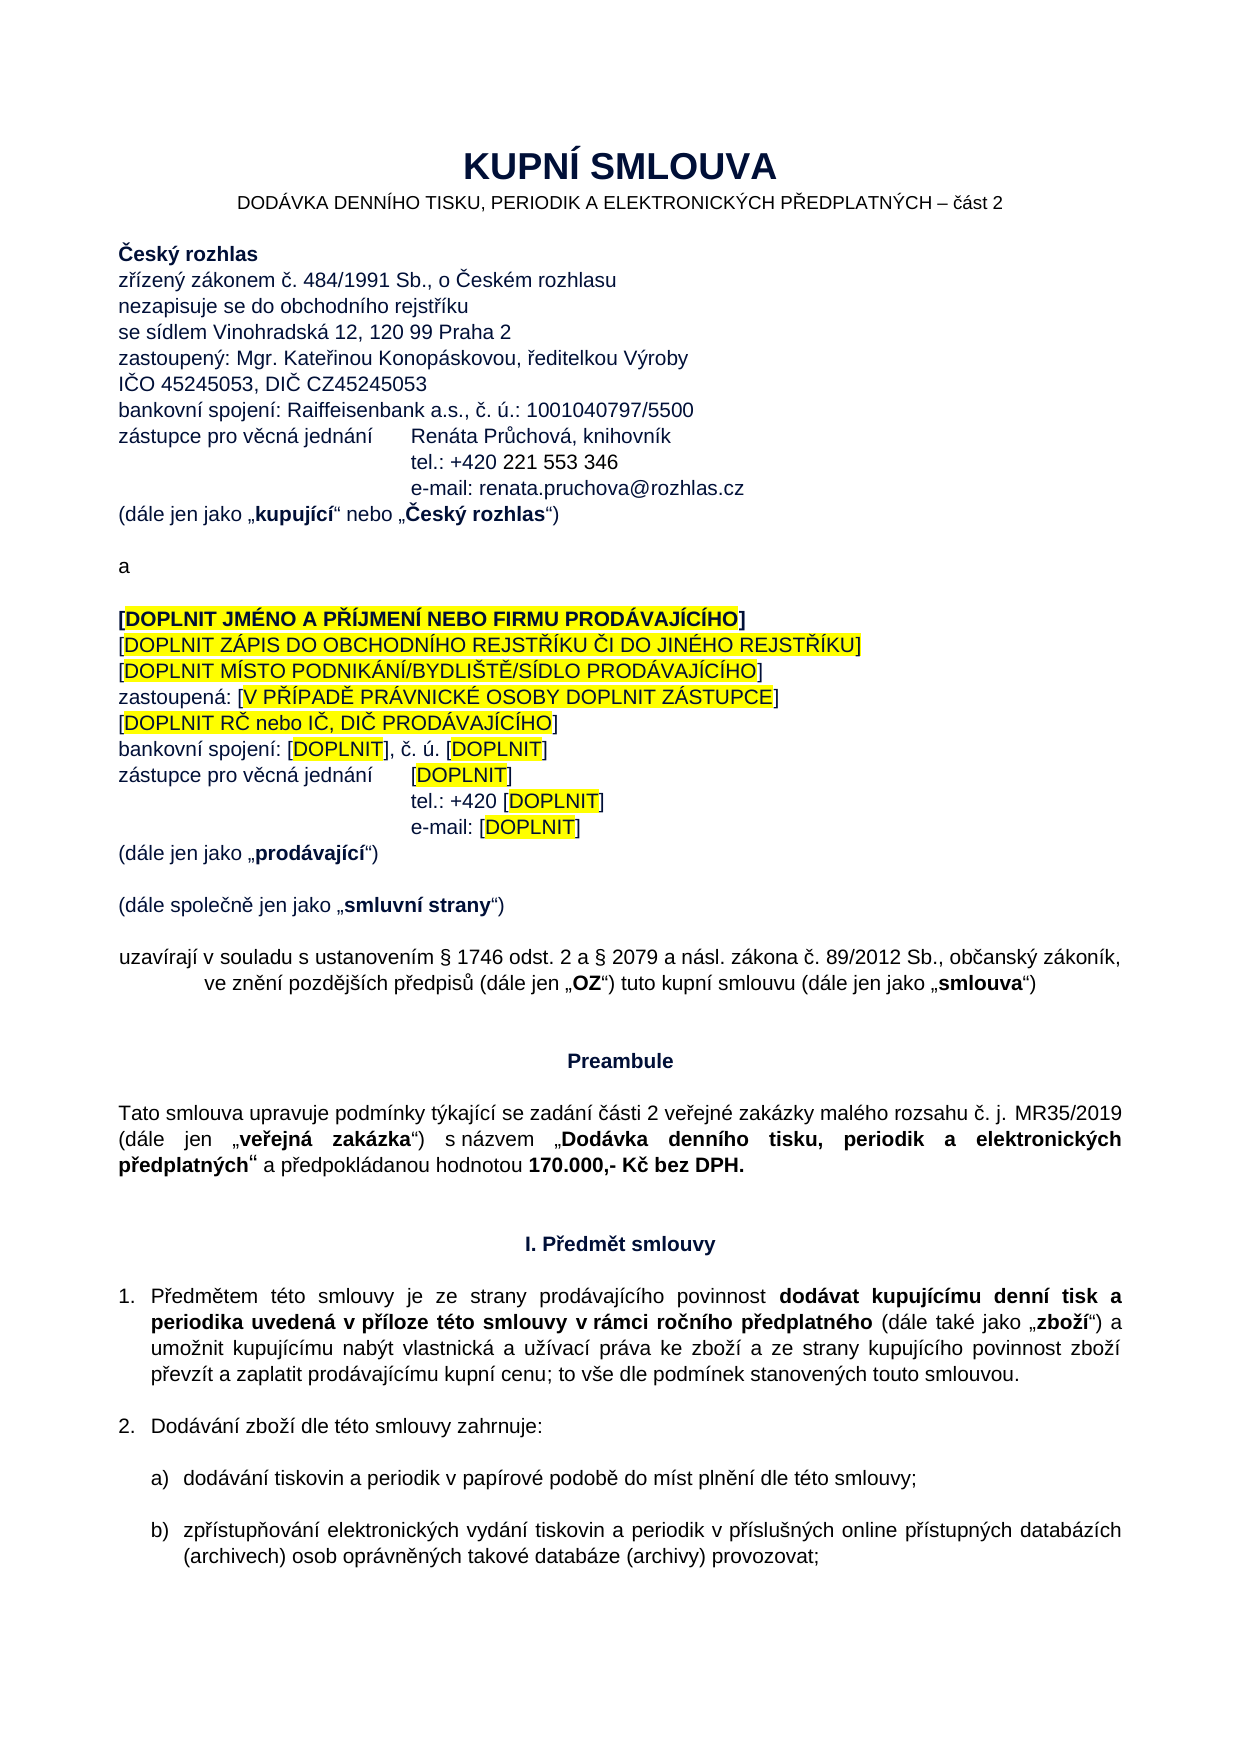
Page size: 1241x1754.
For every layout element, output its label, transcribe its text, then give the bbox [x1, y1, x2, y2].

list Dodávání zboží dle této smlouvy zahrnuje: [118, 1412, 1122, 1438]
subtitle Preambule [118, 1048, 1122, 1074]
title KUPNÍ SMLOUVA [118, 145, 1122, 188]
text se sídlem Vinohradská 12, 120 99 Praha 2 [118, 319, 1122, 345]
text (dále jen jako „kupující“ nebo „Český rozhlas“) [118, 501, 1122, 527]
text zastoupená: [V PŘÍPADĚ PRÁVNICKÉ OSOBY DOPLNIT ZÁSTUPCE] [118, 683, 1122, 709]
text bankovní spojení: [DOPLNIT], č. ú. [DOPLNIT] [118, 735, 1122, 761]
text nezapisuje se do obchodního rejstříku [118, 293, 1122, 319]
text bankovní spojení: Raiffeisenbank a.s., č. ú.: 1001040797/5500 [118, 397, 1122, 423]
text zástupce pro věcná jednání [DOPLNIT] [118, 761, 1122, 787]
text [DOPLNIT RČ nebo IČ, DIČ PRODÁVAJÍCÍHO] [118, 709, 1122, 735]
text e-mail: renata.pruchova@rozhlas.cz [118, 475, 1122, 501]
text zástupce pro věcná jednání Renáta Průchová, knihovník [118, 423, 1122, 449]
text tel.: +420 221 553 346 [118, 449, 1122, 475]
subtitle Předmět smlouvy [118, 1230, 1122, 1256]
text DODÁVKA DENNÍHO TISKU, PERIODIK A ELEKTRONICKÝCH PŘEDPLATNÝCH – část 2 [118, 188, 1122, 214]
text Český rozhlas [118, 241, 1122, 267]
list dodávání tiskovin a periodik v papírové podobě do míst plnění dle této smlouvy; [151, 1464, 1122, 1491]
text zřízený zákonem č. 484/1991 Sb., o Českém rozhlasu [118, 267, 1122, 293]
text [DOPLNIT MÍSTO PODNIKÁNÍ/BYDLIŠTĚ/SÍDLO PRODÁVAJÍCÍHO] [118, 657, 1122, 683]
text IČO 45245053, DIČ CZ45245053 [118, 371, 1122, 397]
text a [118, 553, 1122, 579]
text [DOPLNIT JMÉNO A PŘÍJMENÍ NEBO FIRMU PRODÁVAJÍCÍHO] [118, 605, 1122, 631]
text zastoupený: Mgr. Kateřinou Konopáskovou, ředitelkou Výroby [118, 345, 1122, 371]
text uzavírají v souladu s ustanovením § 1746 odst. 2 a § 2079 a násl. zákona č. 89/2012 Sb., občanský zákoník, ve znění pozdějších předpisů (dále jen „OZ“) tuto kupní smlouvu (dále jen jako „smlouva“) [118, 944, 1122, 996]
text (dále společně jen jako „smluvní strany“) [118, 892, 1122, 918]
text tel.: +420 [DOPLNIT] [118, 787, 1122, 813]
text Tato smlouva upravuje podmínky týkající se zadání části 2 veřejné zakázky malého rozsahu č. j. MR35/2019 (dále jen „veřejná zakázka“) s názvem „Dodávka denního tisku, periodik a elektronických předplatných“ a předpokládanou hodnotou 170.000,- Kč bez DPH. [118, 1100, 1122, 1178]
list zpřístupňování elektronických vydání tiskovin a periodik v příslušných online přístupných databázích (archivech) osob oprávněných takové databáze (archivy) provozovat; [151, 1517, 1122, 1569]
text [DOPLNIT ZÁPIS DO OBCHODNÍHO REJSTŘÍKU ČI DO JINÉHO REJSTŘÍKU] [118, 631, 1122, 657]
list Předmětem této smlouvy je ze strany prodávajícího povinnost dodávat kupujícímu denní tisk a periodika uvedená v příloze této smlouvy v rámci ročního předplatného (dále také jako „zboží“) a umožnit kupujícímu nabýt vlastnická a užívací práva ke zboží a ze strany kupujícího povinnost zboží převzít a zaplatit prodávajícímu kupní cenu; to vše dle podmínek stanovených touto smlouvou. [118, 1282, 1122, 1386]
text (dále jen jako „prodávající“) [118, 839, 1122, 866]
text e-mail: [DOPLNIT] [118, 813, 1122, 839]
